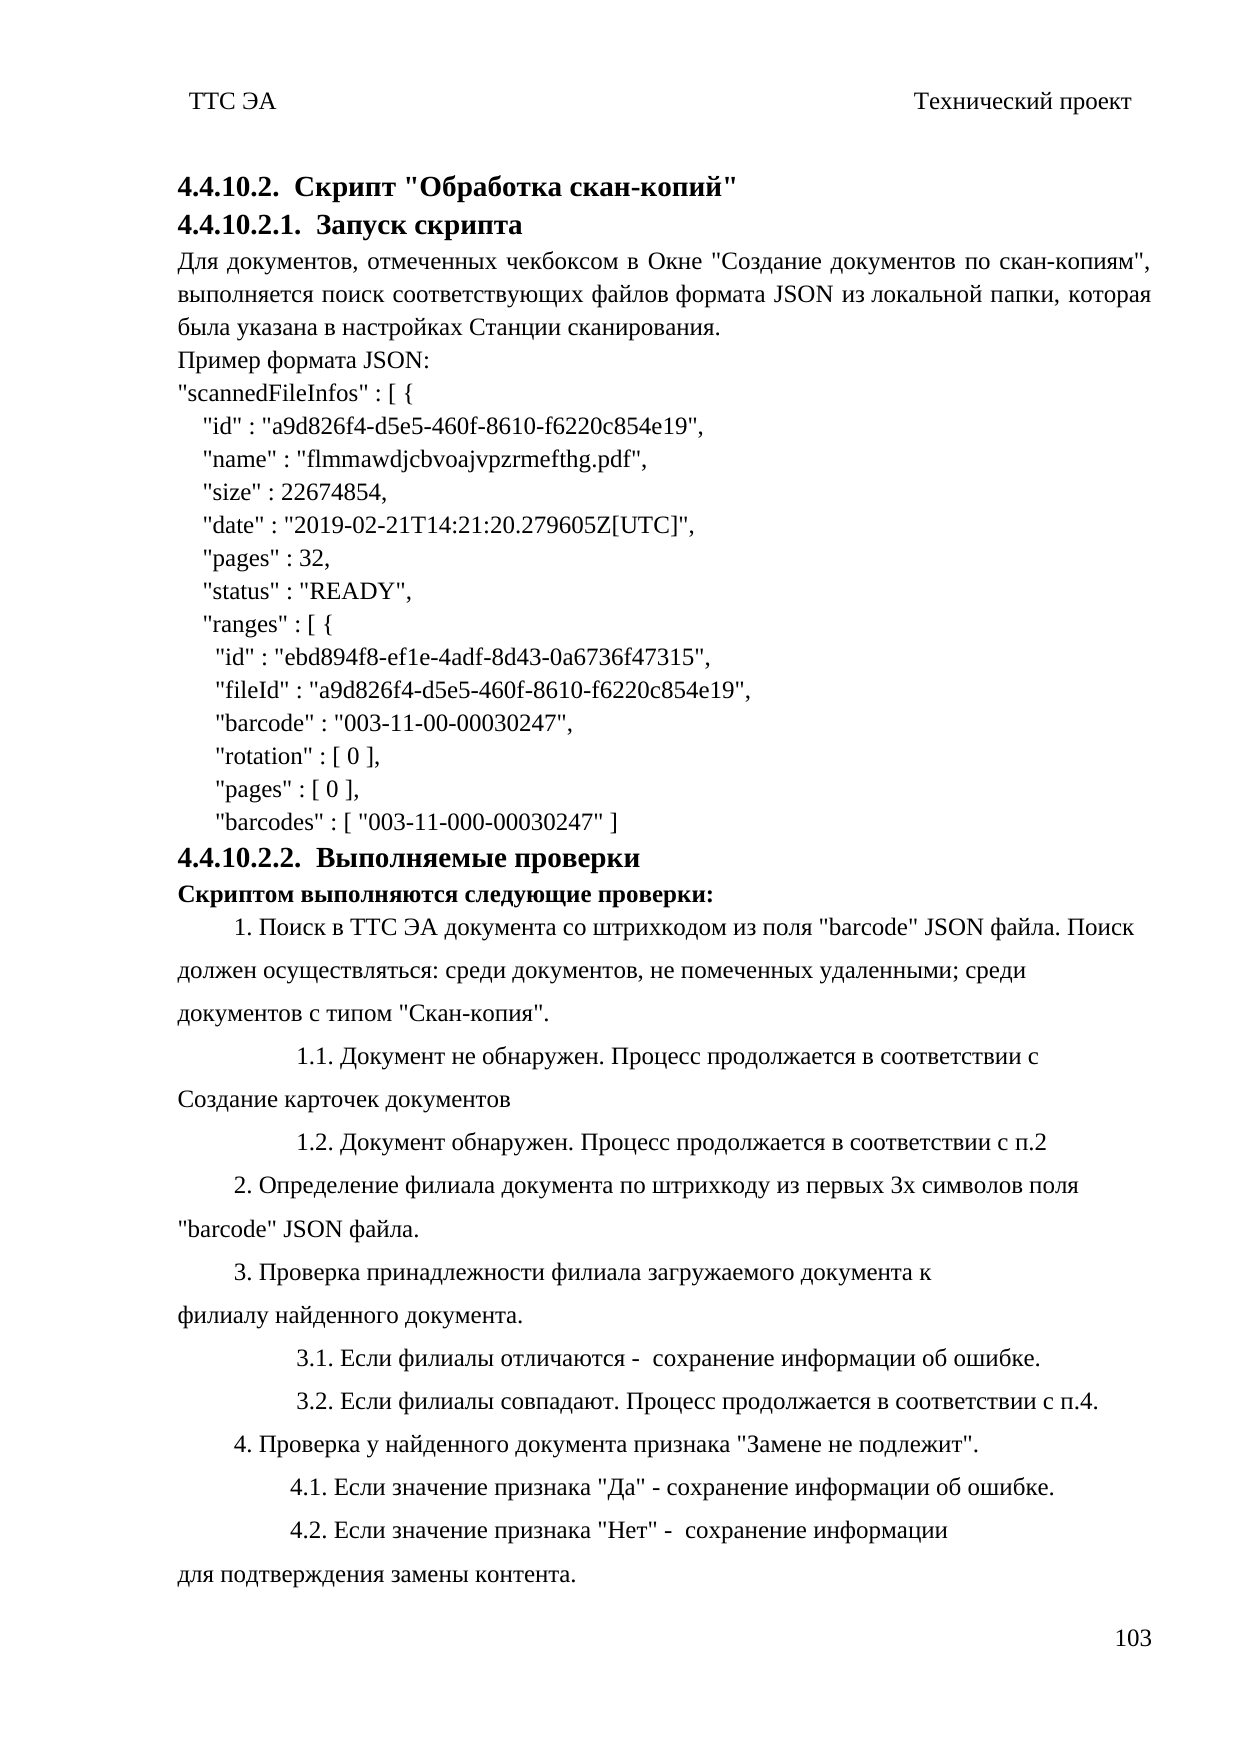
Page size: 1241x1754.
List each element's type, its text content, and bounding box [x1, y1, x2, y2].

subtitle 4.4.10.2.1. Запуск скрипта [177, 207, 1152, 241]
text 4.2. Если значение признака "Нет" - сохранение информации для подтверждения замены контента. [177, 1516, 1152, 1587]
text 3. Проверка принадлежности филиала загружаемого документа к филиалу найденного документа. [177, 1257, 1152, 1329]
text 4. Проверка у найденного документа признака "Замене не подлежит". [177, 1429, 1152, 1458]
text 1. Поиск в ТТС ЭА документа со штрихкодом из поля "barcode" JSON файла. Поиск должен осуществляться: среди документов, не помеченных удаленными; среди документов с типом "Скан-копия". [177, 912, 1152, 1027]
text Пример формата JSON: [177, 345, 1152, 374]
text Скриптом выполняются следующие проверки: [177, 879, 1152, 907]
text 2. Определение филиала документа по штрихкоду из первых 3х символов поля "barcode" JSON файла. [177, 1171, 1152, 1242]
subtitle 4.4.10.2. Скрипт "Обработка скан-копий" [177, 169, 1152, 202]
text 3.2. Если филиалы совпадают. Процесс продолжается в соответствии с п.4. [177, 1386, 1152, 1415]
text 3.1. Если филиалы отличаются - сохранение информации об ошибке. [177, 1343, 1152, 1372]
text Для документов, отмеченных чекбоксом в Окне "Создание документов по скан-копиям", выполняется поиск соответствующих файлов формата JSON из локальной папки, которая была указана в настройках Станции сканирования. [177, 246, 1152, 341]
text "scannedFileInfos" : [ { "id" : "a9d826f4-d5e5-460f-8610-f6220c854e19", "name" : "flmmawdjcbvoajvpzrmefthg.pdf", "size" : 22674854, "date" : "2019-02-21T14:21:20.279605Z[UTC]", "pages" : 32, "status" : "READY", "ranges" : [ { "id" : "ebd894f8-ef1e-4adf-8d43-0a6736f47315", "fileId" : "a9d826f4-d5e5-460f-8610-f6220c854e19", "barcode" : "003-11-00-00030247", "rotation" : [ 0 ], "pages" : [ 0 ], "barcodes" : [ "003-11-000-00030247" ] [177, 378, 1152, 836]
text 1.2. Документ обнаружен. Процесс продолжается в соответствии с п.2 [177, 1127, 1152, 1156]
text 1.1. Документ не обнаружен. Процесс продолжается в соответствии с Создание карточек документов [177, 1041, 1152, 1113]
subtitle 4.4.10.2.2. Выполняемые проверки [177, 840, 1152, 874]
text 4.1. Если значение признака "Да" - сохранение информации об ошибке. [177, 1472, 1152, 1501]
